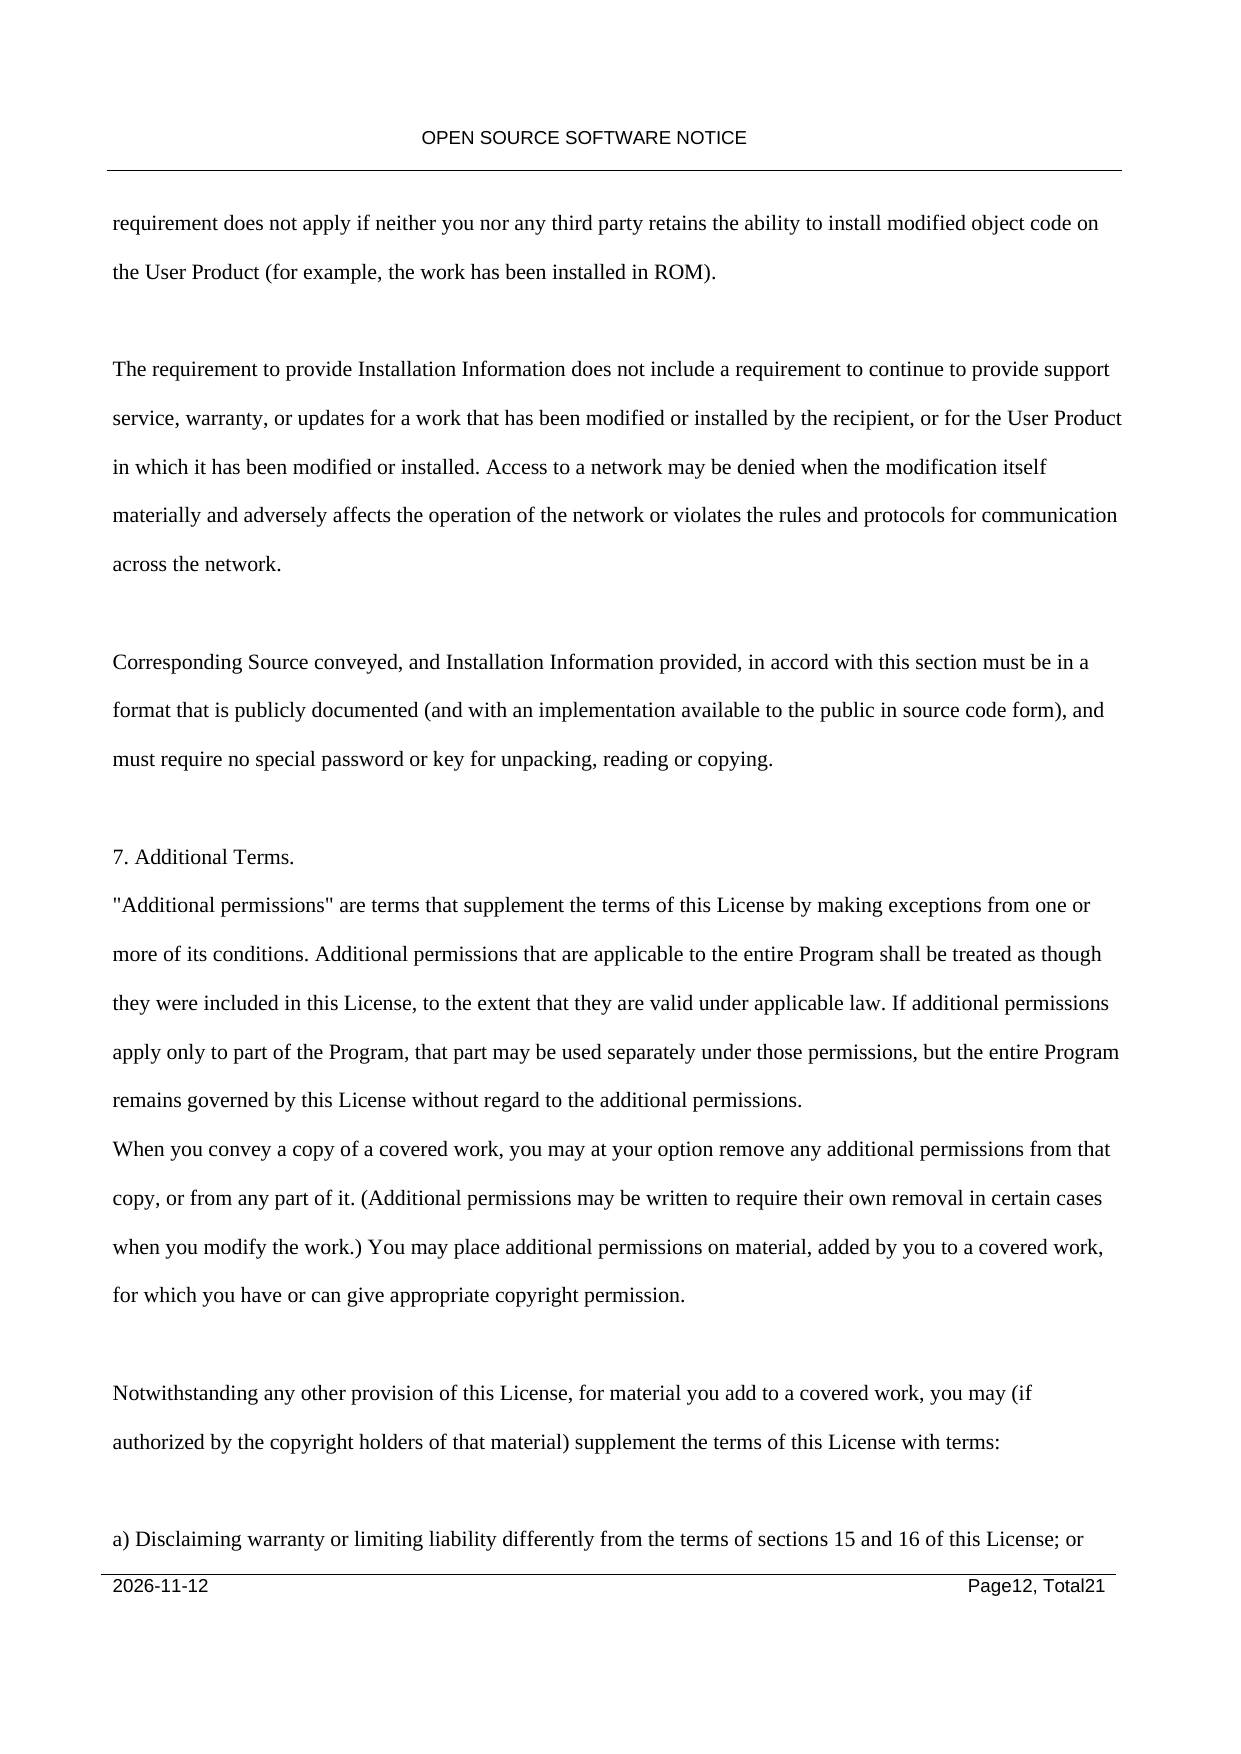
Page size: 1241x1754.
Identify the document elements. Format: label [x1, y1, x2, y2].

text [112, 206, 1128, 1555]
